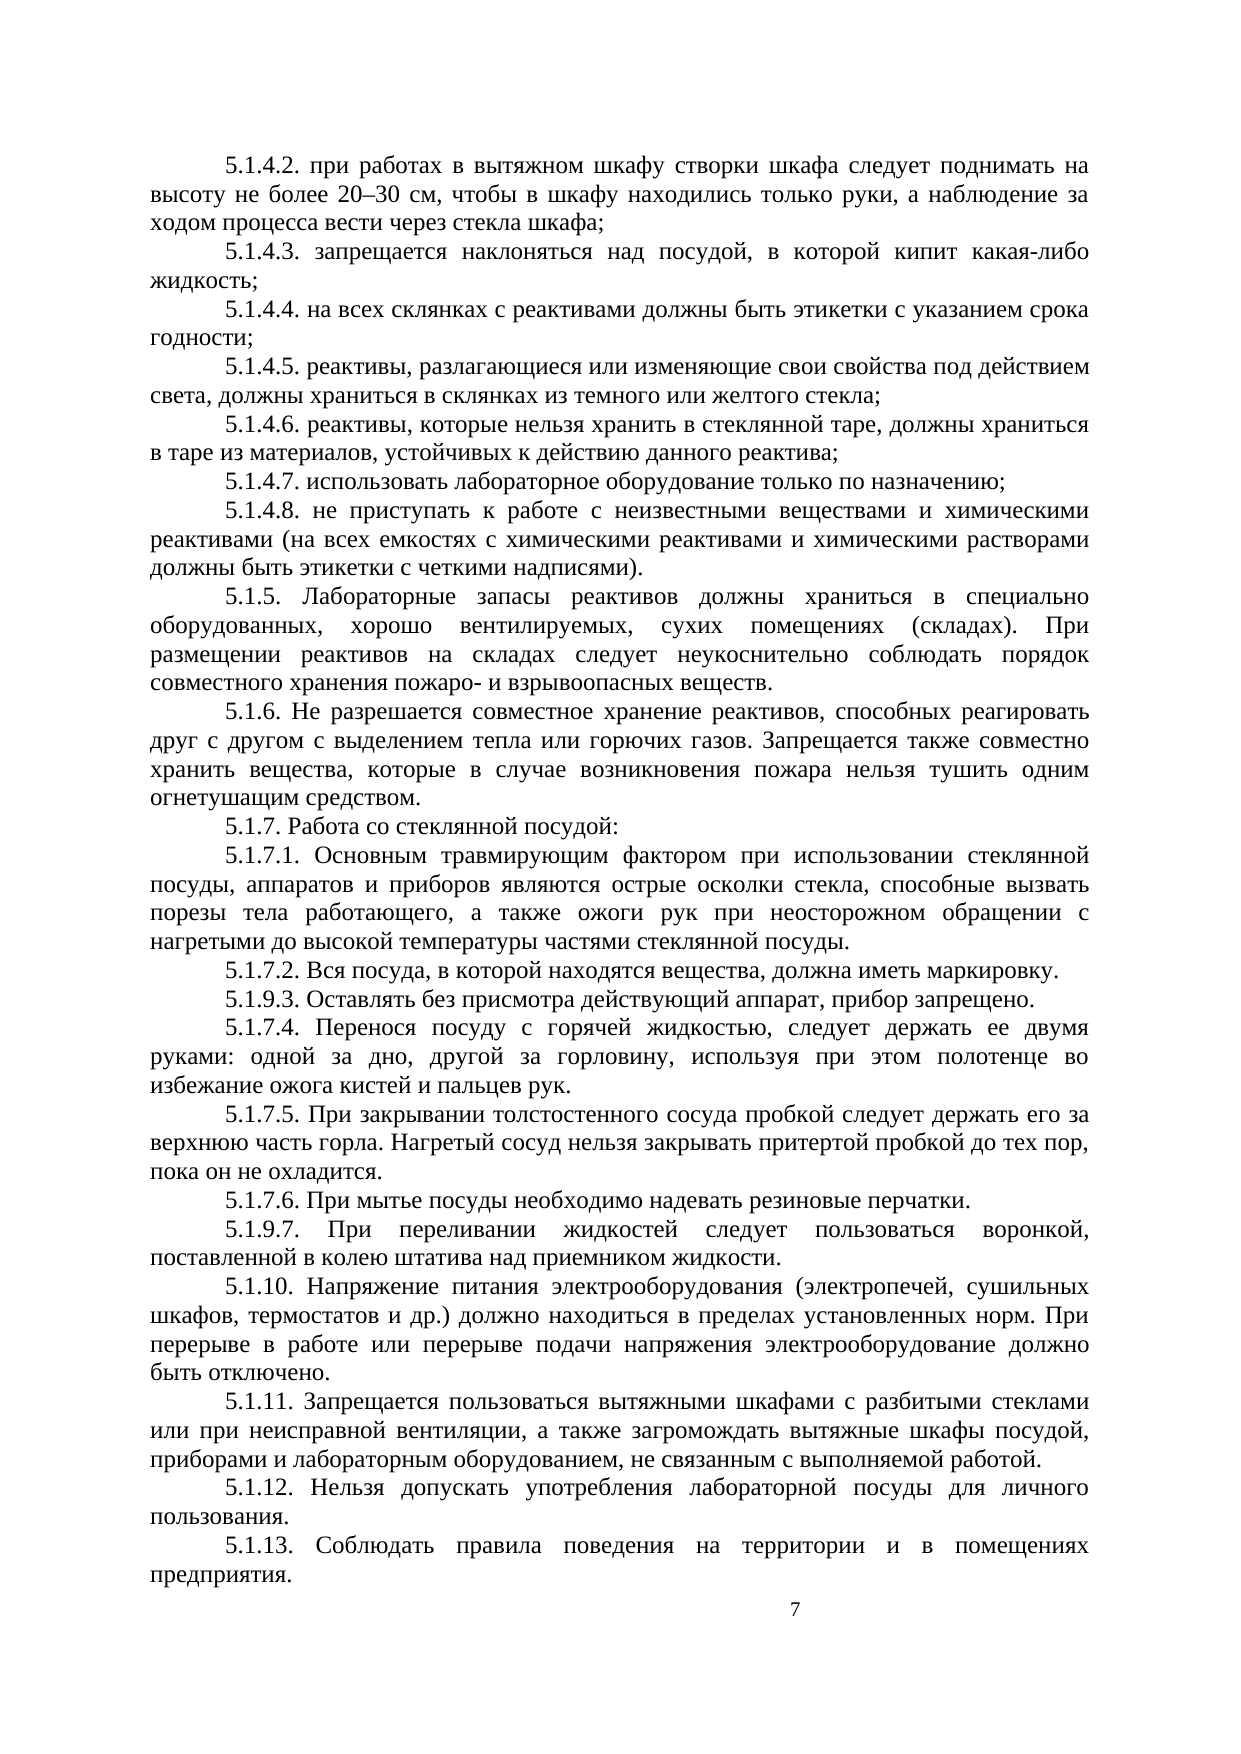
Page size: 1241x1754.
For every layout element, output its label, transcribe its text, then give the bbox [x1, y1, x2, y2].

text 5.1.7.1. Основным травмирующим фактором при использовании стеклянной посуды, аппаратов и приборов являются острые осколки стекла, способные вызвать порезы тела работающего, а также ожоги рук при неосторожном обращении с нагретыми до высокой температуры частями стеклянной посуды. [150, 840, 1090, 955]
text 5.1.4.5. реактивы, разлагающиеся или изменяющие свои свойства под действием света, должны храниться в склянках из темного или желтого стекла; [150, 351, 1090, 409]
text 5.1.7. Работа со стеклянной посудой: [150, 811, 1090, 840]
text 5.1.13. Соблюдать правила поведения на территории и в помещениях предприятия. [150, 1530, 1090, 1587]
text 5.1.4.4. на всех склянках с реактивами должны быть этикетки с указанием срока годности; [150, 294, 1090, 351]
text 5.1.12. Нельзя допускать употребления лабораторной посуды для личного пользования. [150, 1472, 1090, 1530]
text 5.1.7.6. При мытье посуды необходимо надевать резиновые перчатки. [150, 1185, 1090, 1214]
text 5.1.9.3. Оставлять без присмотра действующий аппарат, прибор запрещено. [150, 984, 1090, 1012]
text 5.1.4.2. при работах в вытяжном шкафу створки шкафа следует поднимать на высоту не более 20–30 см, чтобы в шкафу находились только руки, а наблюдение за ходом процесса вести через стекла шкафа; [150, 150, 1090, 236]
text 5.1.5. Лабораторные запасы реактивов должны храниться в специально оборудованных, хорошо вентилируемых, сухих помещениях (складах). При размещении реактивов на складах следует неукоснительно соблюдать порядок совместного хранения пожаро- и взрывоопасных веществ. [150, 581, 1090, 696]
text 5.1.7.5. При закрывании толстостенного сосуда пробкой следует держать его за верхнюю часть горла. Нагретый сосуд нельзя закрывать притертой пробкой до тех пор, пока он не охладится. [150, 1099, 1090, 1185]
text 5.1.7.2. Вся посуда, в которой находятся вещества, должна иметь маркировку. [150, 955, 1090, 984]
text 5.1.4.6. реактивы, которые нельзя хранить в стеклянной таре, должны храниться в таре из материалов, устойчивых к действию данного реактива; [150, 409, 1090, 466]
text 5.1.4.7. использовать лабораторное оборудование только по назначению; [150, 466, 1090, 495]
text 5.1.4.8. не приступать к работе с неизвестными веществами и химическими реактивами (на всех емкостях с химическими реактивами и химическими растворами должны быть этикетки с четкими надписями). [150, 495, 1090, 581]
text 5.1.10. Напряжение питания электрооборудования (электропечей, сушильных шкафов, термостатов и др.) должно находиться в пределах установленных норм. При перерыве в работе или перерыве подачи напряжения электрооборудование должно быть отключено. [150, 1271, 1090, 1386]
text 5.1.6. Не разрешается совместное хранение реактивов, способных реагировать друг с другом с выделением тепла или горючих газов. Запрещается также совместно хранить вещества, которые в случае возникновения пожара нельзя тушить одним огнетушащим средством. [150, 696, 1090, 811]
text 5.1.9.7. При переливании жидкостей следует пользоваться воронкой, поставленной в колею штатива над приемником жидкости. [150, 1214, 1090, 1271]
text 5.1.7.4. Перенося посуду с горячей жидкостью, следует держать ее двумя руками: одной за дно, другой за горловину, используя при этом полотенце во избежание ожога кистей и пальцев рук. [150, 1012, 1090, 1099]
text 5.1.11. Запрещается пользоваться вытяжными шкафами с разбитыми стеклами или при неисправной вентиляции, а также загромождать вытяжные шкафы посудой, приборами и лабораторным оборудованием, не связанным с выполняемой работой. [150, 1386, 1090, 1472]
text 5.1.4.3. запрещается наклоняться над посудой, в которой кипит какая-либо жидкость; [150, 236, 1090, 294]
